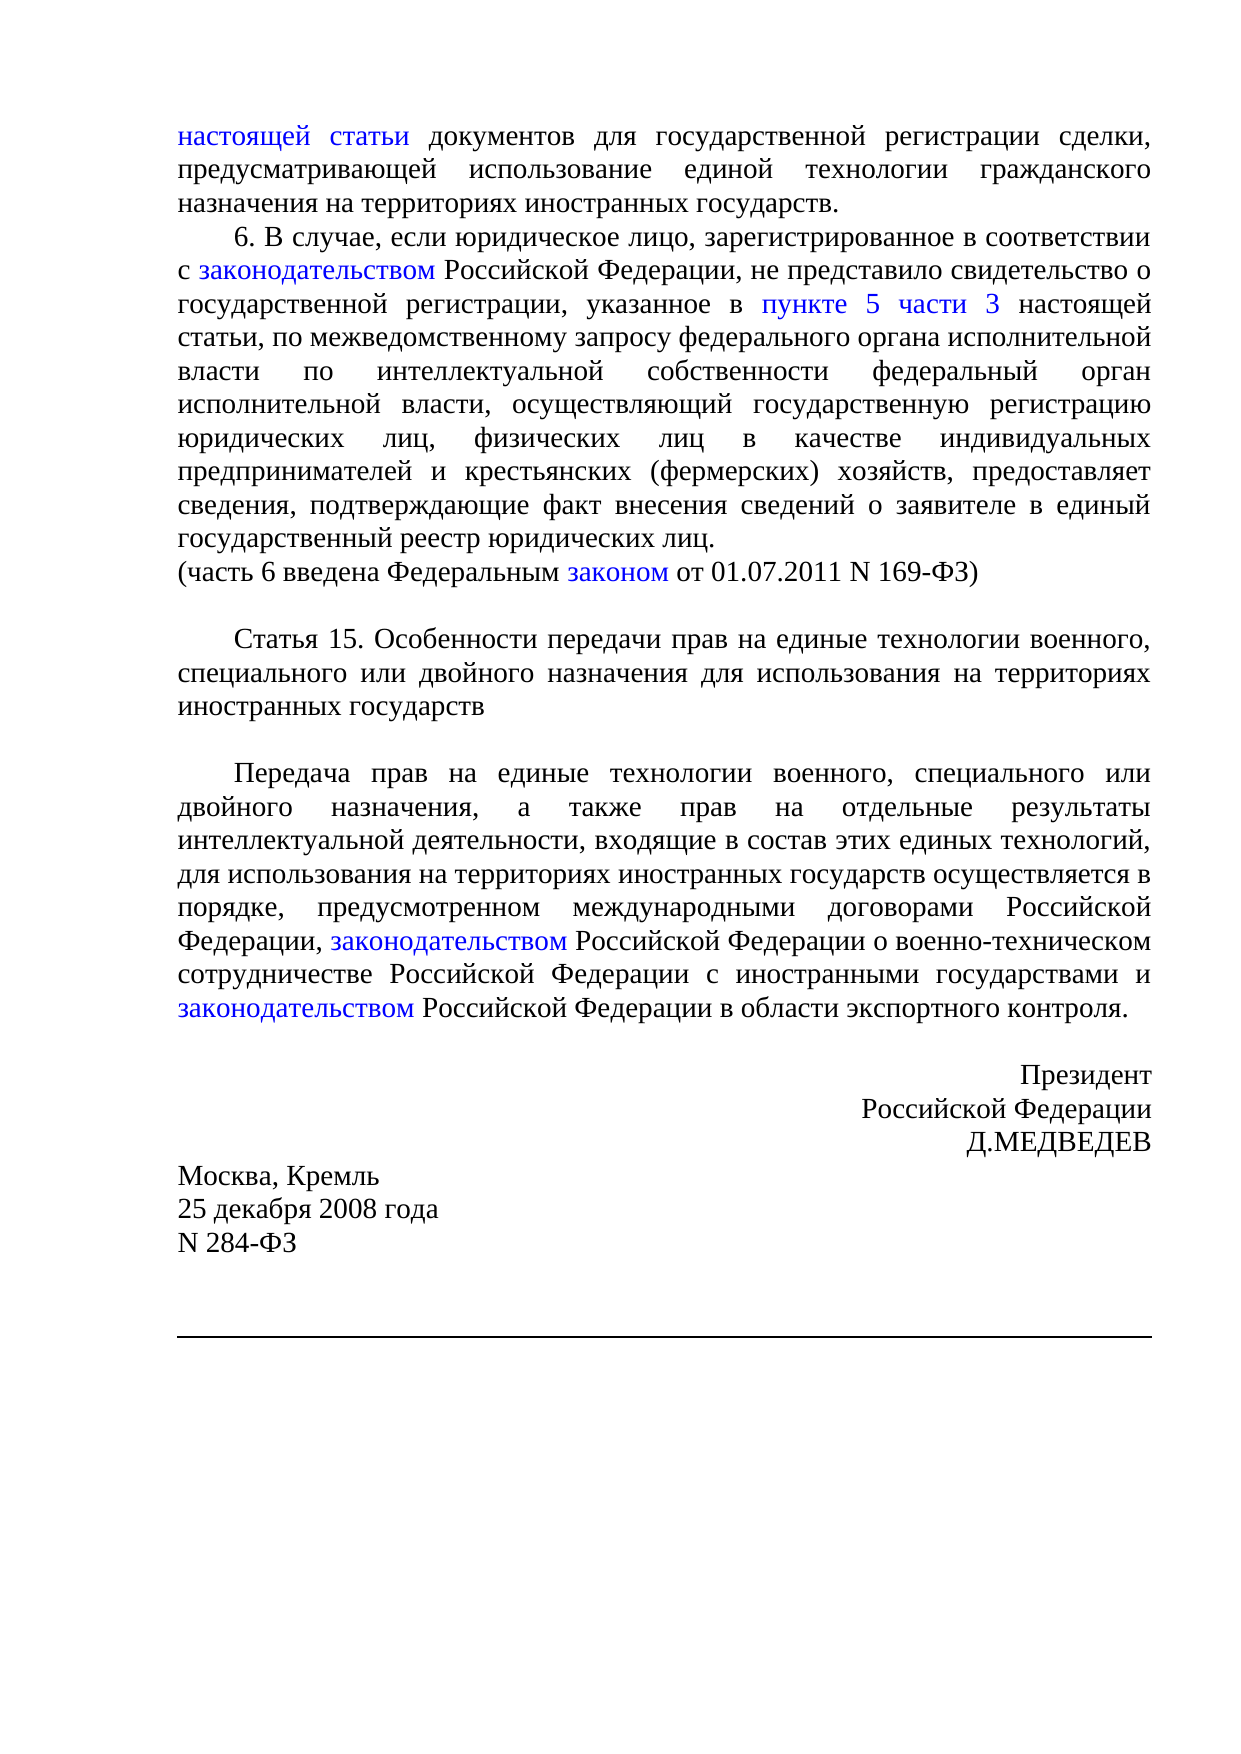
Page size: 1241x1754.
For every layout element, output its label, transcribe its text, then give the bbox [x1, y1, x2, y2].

text N 284-ФЗ [177, 1225, 1152, 1258]
text 25 декабря 2008 года [177, 1191, 1152, 1225]
text Статья 15. Особенности передачи прав на единые технологии военного, специального или двойного назначения для использования на территориях иностранных государств [177, 621, 1152, 722]
text Д.МЕДВЕДЕВ [177, 1124, 1152, 1158]
text (часть 6 введена Федеральным законом от 01.07.2011 N 169-ФЗ) [177, 554, 1152, 588]
text Передача прав на единые технологии военного, специального или двойного назначения, а также прав на отдельные результаты интеллектуальной деятельности, входящие в состав этих единых технологий, для использования на территориях иностранных государств осуществляется в порядке, предусмотренном международными договорами Российской Федерации, законодательством Российской Федерации о военно-техническом сотрудничестве Российской Федерации с иностранными государствами и законодательством Российской Федерации в области экспортного контроля. [177, 755, 1152, 1024]
text Президент [177, 1057, 1152, 1091]
text Российской Федерации [177, 1091, 1152, 1124]
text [177, 118, 1152, 219]
text Москва, Кремль [177, 1158, 1152, 1191]
text 6. В случае, если юридическое лицо, зарегистрированное в соответствии с законодательством Российской Федерации, не представило свидетельство о государственной регистрации, указанное в пункте 5 части 3 настоящей статьи, по межведомственному запросу федерального органа исполнительной власти по интеллектуальной собственности федеральный орган исполнительной власти, осуществляющий государственную регистрацию юридических лиц, физических лиц в качестве индивидуальных предпринимателей и крестьянских (фермерских) хозяйств, предоставляет сведения, подтверждающие факт внесения сведений о заявителе в единый государственный реестр юридических лиц. [177, 219, 1152, 554]
